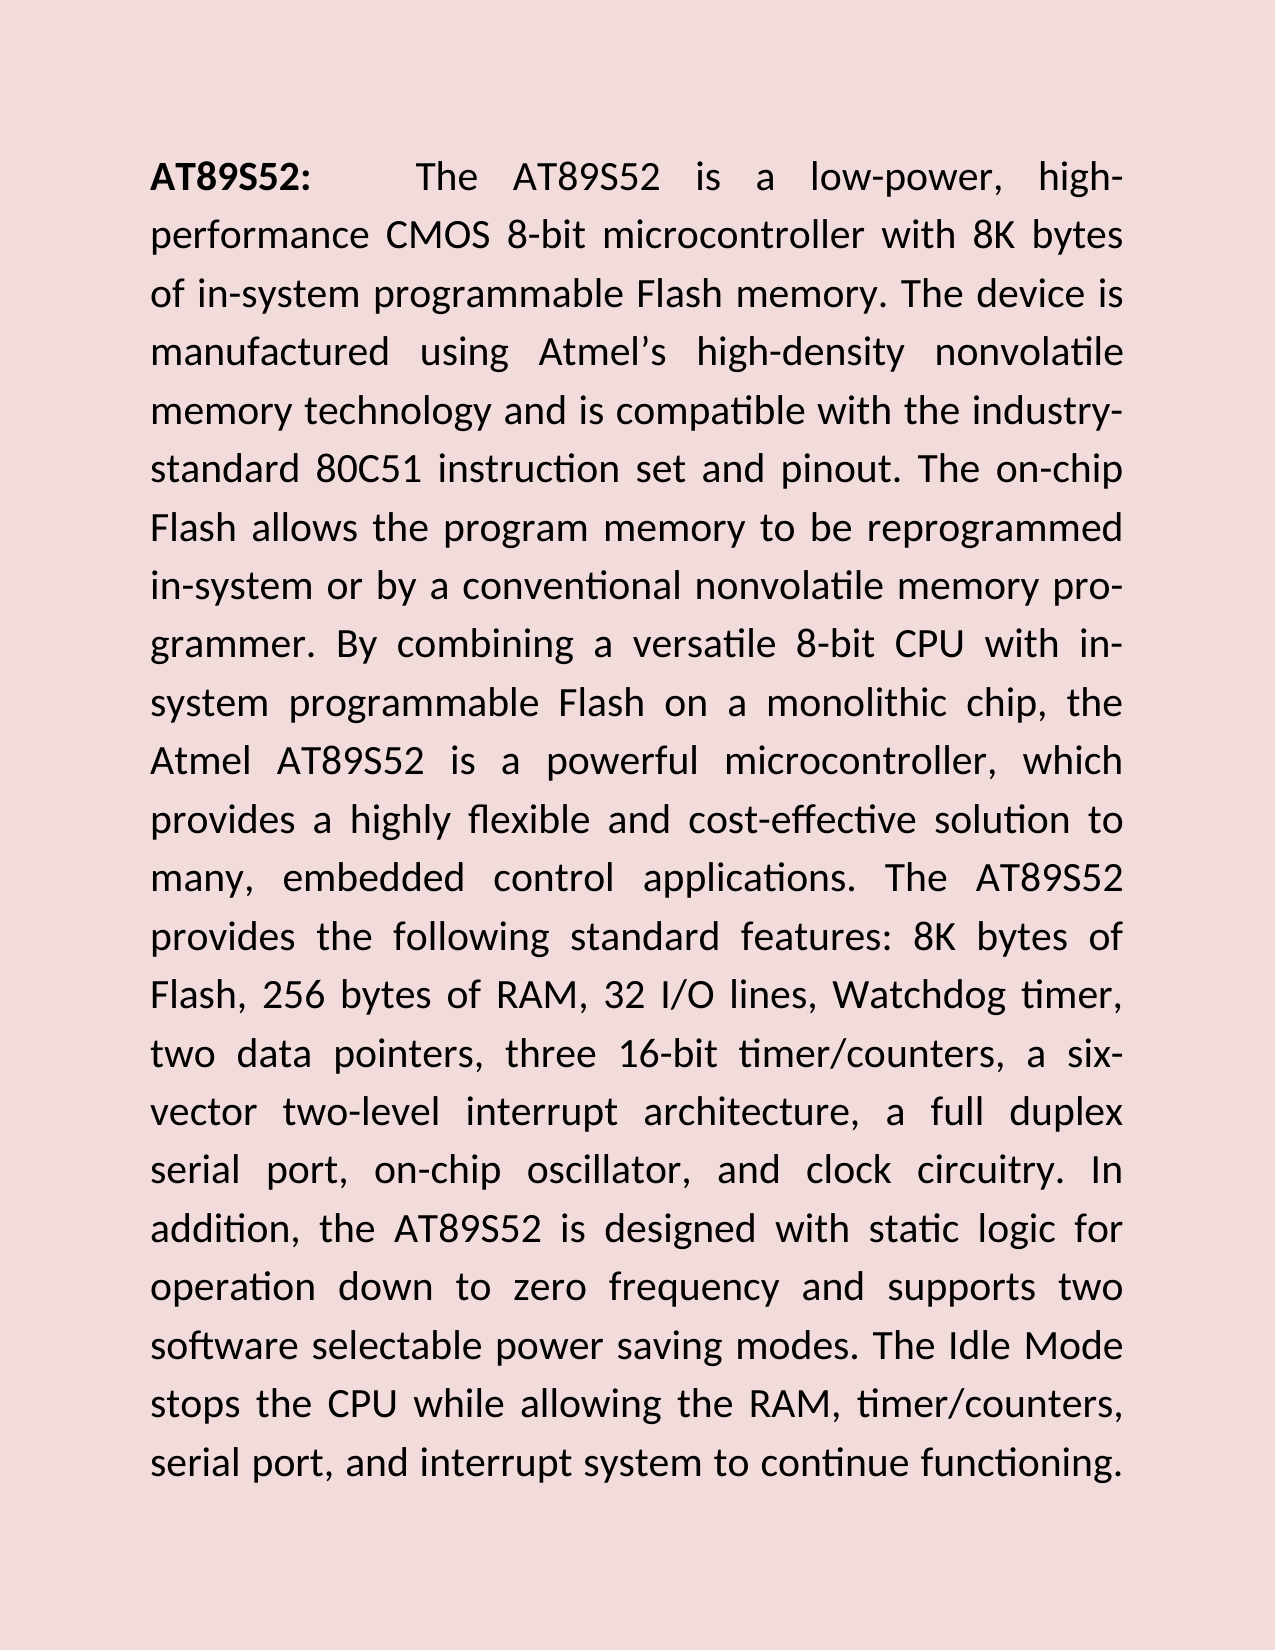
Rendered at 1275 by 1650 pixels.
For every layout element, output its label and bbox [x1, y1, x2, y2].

text [150, 150, 1125, 1486]
